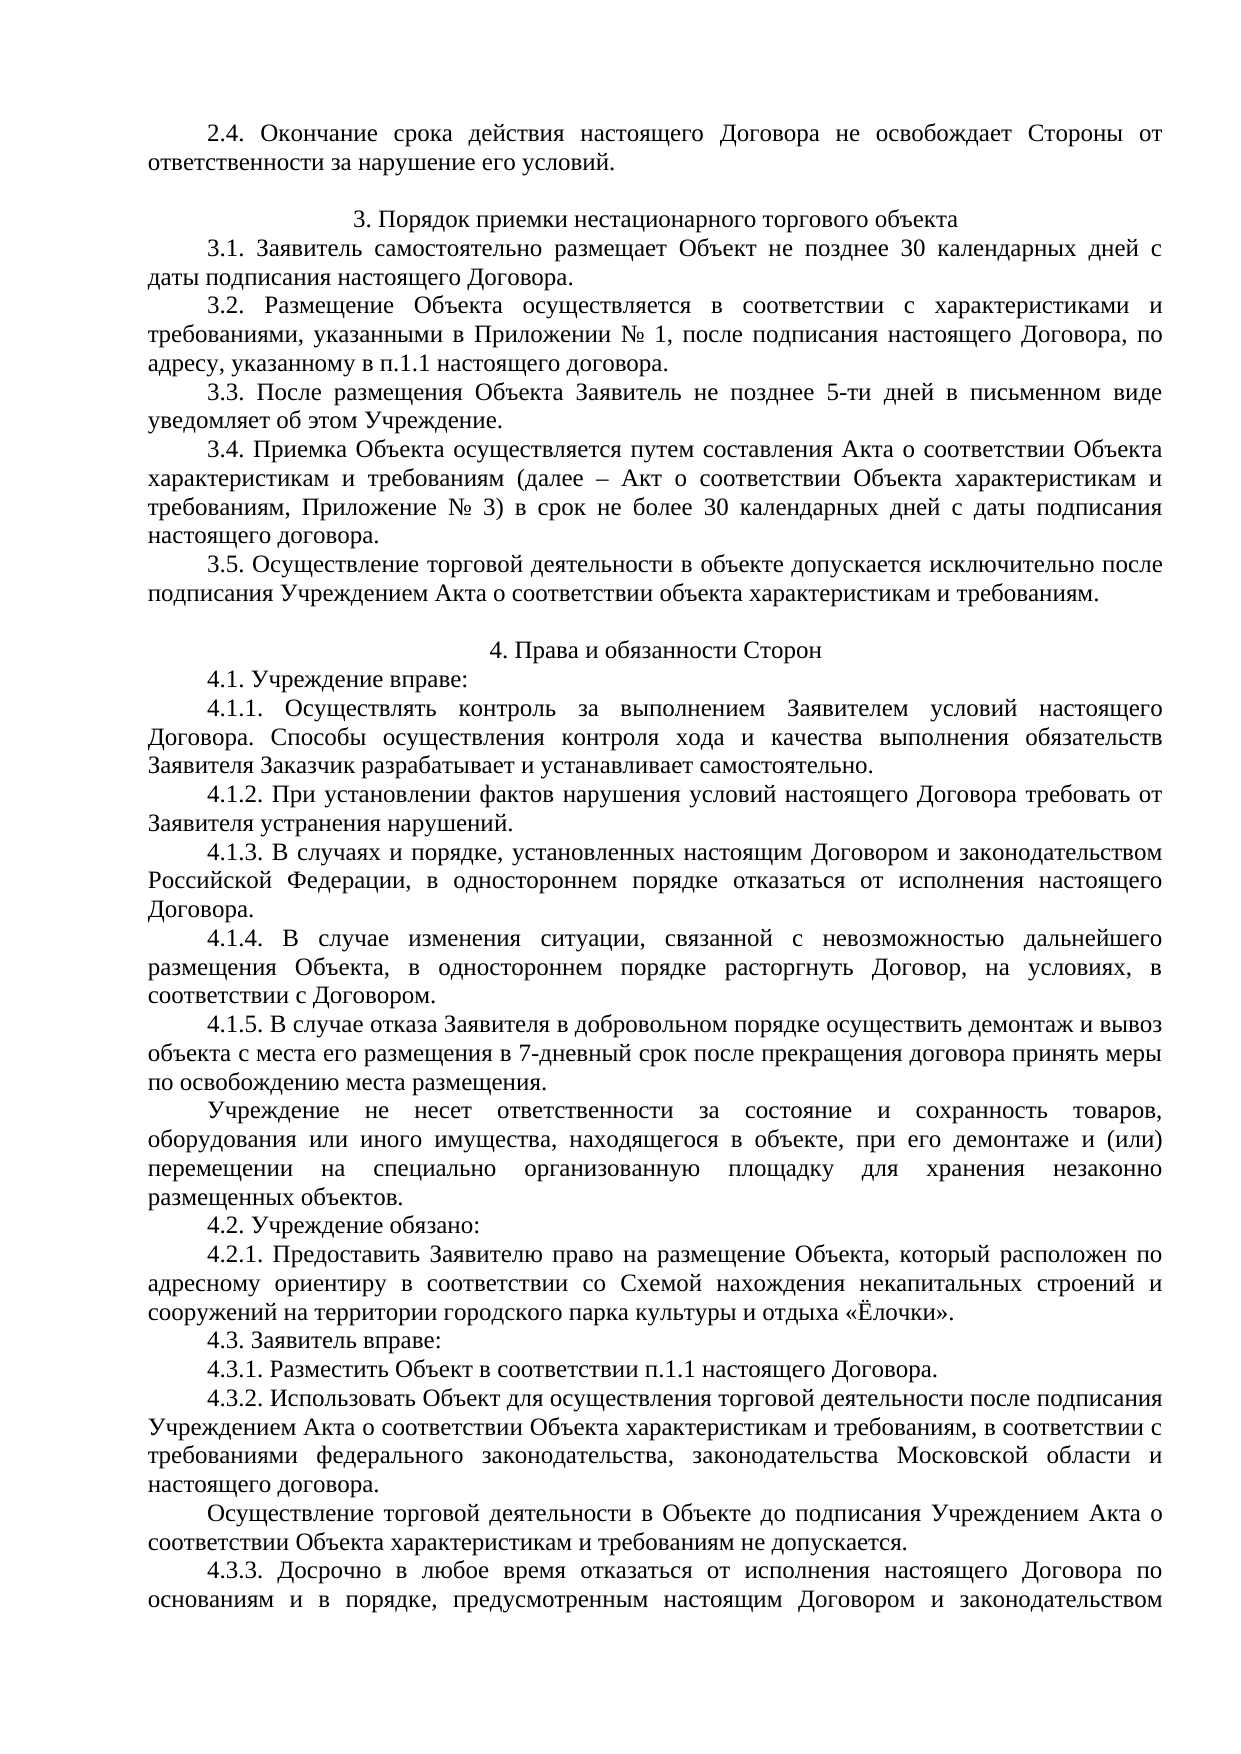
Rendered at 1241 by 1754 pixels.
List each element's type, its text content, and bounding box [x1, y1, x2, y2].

text 4.1. Учреждение вправе: [148, 664, 1163, 693]
text 3.1. Заявитель самостоятельно размещает Объект не позднее 30 календарных дней с даты подписания настоящего Договора. [148, 233, 1163, 291]
text Осуществление торговой деятельности в Объекте до подписания Учреждением Акта о соответствии Объекта характеристикам и требованиям не допускается. [148, 1498, 1163, 1556]
text 4.2.1. Предоставить Заявителю право на размещение Объекта, который расположен по адресному ориентиру в соответствии со Схемой нахождения некапитальных строений и сооружений на территории городского парка культуры и отдыха «Ёлочки». [148, 1239, 1163, 1326]
text 4.1.1. Осуществлять контроль за выполнением Заявителем условий настоящего Договора. Способы осуществления контроля хода и качества выполнения обязательств Заявителя Заказчик разрабатывает и устанавливает самостоятельно. [148, 693, 1163, 779]
text 4.3.2. Использовать Объект для осуществления торговой деятельности после подписания Учреждением Акта о соответствии Объекта характеристикам и требованиям, в соответствии с требованиями федерального законодательства, законодательства Московской области и настоящего договора. [148, 1383, 1163, 1498]
text 3.4. Приемка Объекта осуществляется путем составления Акта о соответствии Объекта характеристикам и требованиям (далее – Акт о соответствии Объекта характеристикам и требованиям, Приложение № 3) в срок не более 30 календарных дней с даты подписания настоящего договора. [148, 434, 1163, 549]
text 4. Права и обязанности Сторон [148, 636, 1163, 664]
text 3.2. Размещение Объекта осуществляется в соответствии с характеристиками и требованиями, указанными в Приложении № 1, после подписания настоящего Договора, по адресу, указанному в п.1.1 настоящего договора. [148, 291, 1163, 377]
text Учреждение не несет ответственности за состояние и сохранность товаров, оборудования или иного имущества, находящегося в объекте, при его демонтаже и (или) перемещении на специально организованную площадку для хранения незаконно размещенных объектов. [148, 1096, 1163, 1211]
text 4.1.2. При установлении фактов нарушения условий настоящего Договора требовать от Заявителя устранения нарушений. [148, 779, 1163, 837]
text 4.1.3. В случаях и порядке, установленных настоящим Договором и законодательством Российской Федерации, в одностороннем порядке отказаться от исполнения настоящего Договора. [148, 837, 1163, 923]
text 3. Порядок приемки нестационарного торгового объекта [148, 204, 1163, 233]
text 4.3.1. Разместить Объект в соответствии п.1.1 настоящего Договора. [148, 1354, 1163, 1383]
text 2.4. Окончание срока действия настоящего Договора не освобождает Стороны от ответственности за нарушение его условий. [148, 118, 1163, 176]
text 4.3. Заявитель вправе: [148, 1326, 1163, 1354]
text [148, 1556, 1163, 1613]
text 4.1.4. В случае изменения ситуации, связанной с невозможностью дальнейшего размещения Объекта, в одностороннем порядке расторгнуть Договор, на условиях, в соответствии с Договором. [148, 923, 1163, 1009]
text 3.3. После размещения Объекта Заявитель не позднее 5-ти дней в письменном виде уведомляет об этом Учреждение. [148, 377, 1163, 434]
text 3.5. Осуществление торговой деятельности в объекте допускается исключительно после подписания Учреждением Акта о соответствии объекта характеристикам и требованиям. [148, 549, 1163, 607]
text 4.1.5. В случае отказа Заявителя в добровольном порядке осуществить демонтаж и вывоз объекта с места его размещения в 7-дневный срок после прекращения договора принять меры по освобождению места размещения. [148, 1009, 1163, 1096]
text 4.2. Учреждение обязано: [148, 1211, 1163, 1239]
